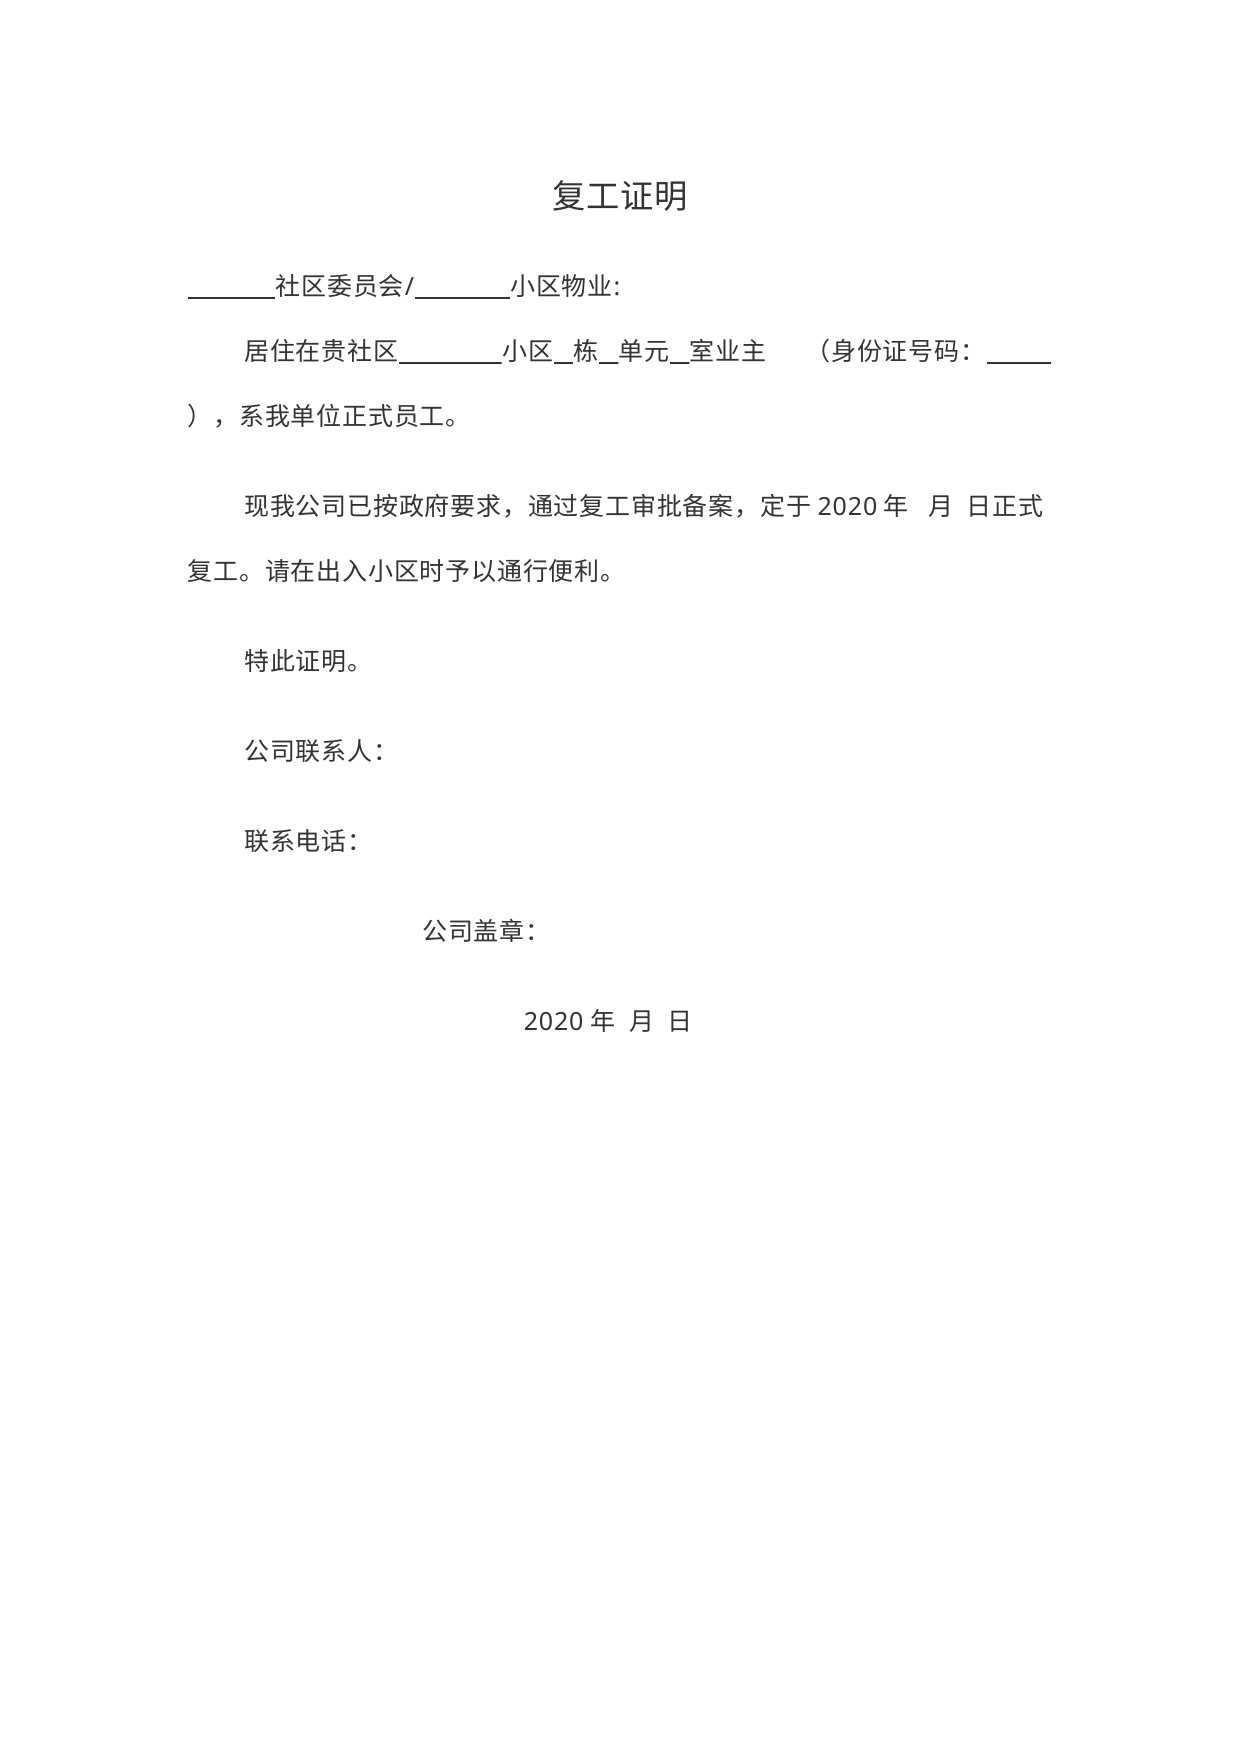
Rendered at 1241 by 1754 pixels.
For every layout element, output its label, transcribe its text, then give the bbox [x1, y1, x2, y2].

text 公司联系人： [187, 717, 1053, 782]
text 复工证明 [187, 162, 1053, 227]
text 现我公司已按政府要求，通过复工审批备案，定于2020年 月 日正式复工。请在出入小区时予以通行便利。 [187, 472, 1053, 602]
text 特此证明。 [187, 627, 1053, 692]
text 社区委员会/ 小区物业: [187, 252, 1053, 317]
text 2020年 月 日 [187, 987, 1053, 1052]
text 公司盖章： [187, 897, 1053, 962]
text 联系电话： [187, 807, 1053, 872]
text 居住在贵社区 小区 栋 单元 室业主 （身份证号码： ），系我单位正式员工。 [187, 317, 1053, 447]
